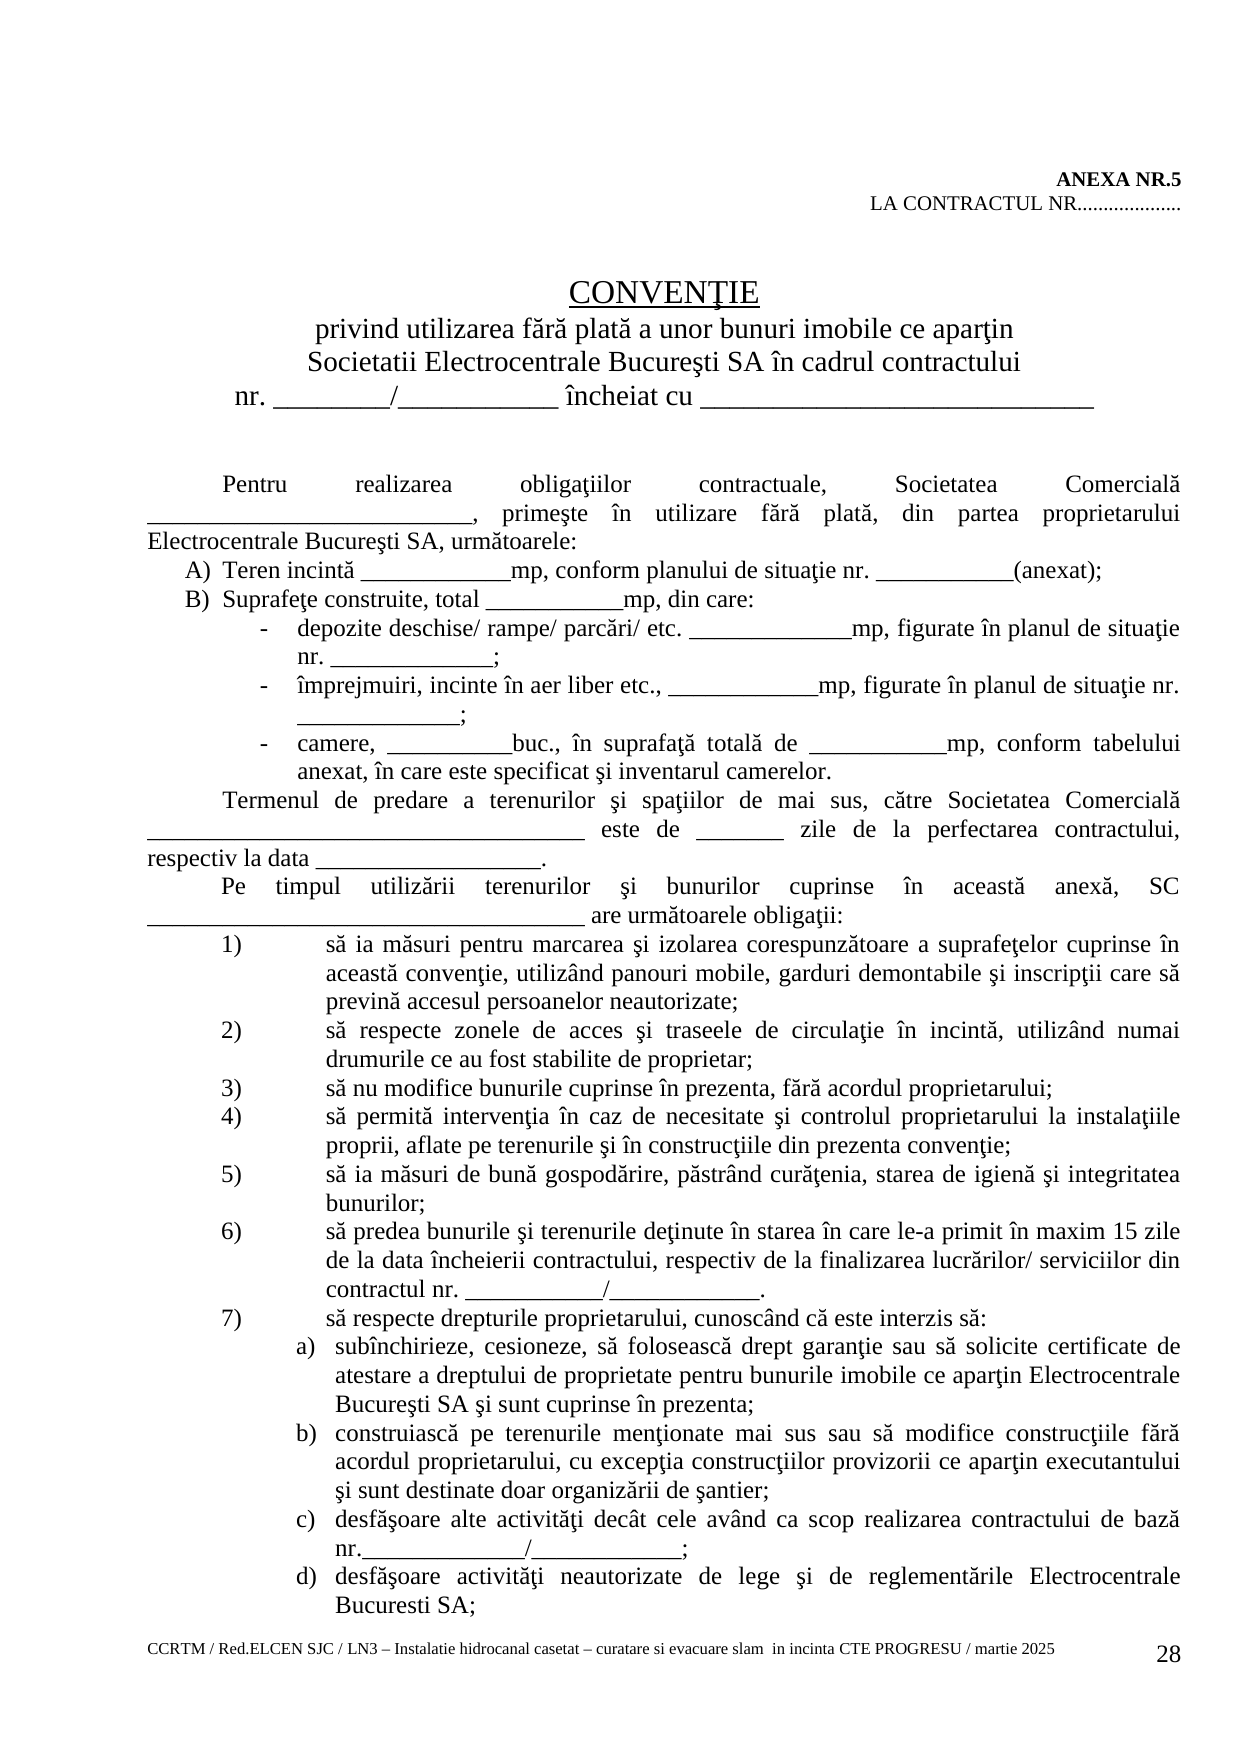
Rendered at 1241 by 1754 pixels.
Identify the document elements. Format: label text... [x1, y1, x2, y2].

list construiască pe terenurile menţionate mai sus sau să modifice construcţiile fără acordul proprietarului, cu excepţia construcţiilor provizorii ce aparţin executantului şi sunt destinate doar organizării de şantier; [296, 1418, 1181, 1504]
list să permită intervenţia în caz de necesitate şi controlul proprietarului la instalaţiile proprii, aflate pe terenurile şi în construcţiile din prezenta convenţie; [221, 1101, 1181, 1159]
text Pentru realizarea obligaţiilor contractuale, Societatea Comercială __________________________, primeşte în utilizare fără plată, din partea proprietarului Electrocentrale Bucureşti SA, următoarele: [147, 469, 1181, 555]
text Societatii Electrocentrale Bucureşti SA în cadrul contractului [147, 344, 1181, 378]
list să respecte zonele de acces şi traseele de circulaţie în incintă, utilizând numai drumurile ce au fost stabilite de proprietar; [221, 1015, 1181, 1073]
list desfăşoare alte activităţi decât cele având ca scop realizarea contractului de bază nr._____________/____________; [296, 1504, 1181, 1561]
list împrejmuiri, incinte în aer liber etc., ____________mp, figurate în planul de situaţie nr. _____________; [259, 670, 1181, 728]
list camere, __________buc., în suprafaţă totală de ___________mp, conform tabelului anexat, în care este specificat şi inventarul camerelor. [259, 728, 1181, 785]
text ANEXA NR.5 [147, 167, 1181, 191]
list să predea bunurile şi terenurile deţinute în starea în care le-a primit în maxim 15 zile de la data încheierii contractului, respectiv de la finalizarea lucrărilor/ serviciilor din contractul nr. ___________/____________. [221, 1216, 1181, 1303]
list depozite deschise/ rampe/ parcări/ etc. _____________mp, figurate în planul de situaţie nr. _____________; [259, 613, 1181, 670]
list Suprafeţe construite, total ___________mp, din care: [184, 584, 1181, 613]
list să ia măsuri de bună gospodărire, păstrând curăţenia, starea de igienă şi integritatea bunurilor; [221, 1159, 1181, 1216]
text privind utilizarea fără plată a unor bunuri imobile ce aparţin [147, 311, 1181, 344]
text Pe timpul utilizării terenurilor şi bunurilor cuprinse în această anexă, SC ___________________________________ are următoarele obligaţii: [147, 871, 1181, 929]
text Termenul de predare a terenurilor şi spaţiilor de mai sus, către Societatea Comercială ___________________________________ este de _______ zile de la perfectarea contractului, respectiv la data __________________. [147, 785, 1181, 871]
list să nu modifice bunurile cuprinse în prezenta, fără acordul proprietarului; [221, 1073, 1181, 1101]
text nr. ________/___________ încheiat cu ___________________________ [147, 378, 1181, 411]
list desfăşoare activităţi neautorizate de lege şi de reglementările Electrocentrale Bucuresti SA; [296, 1561, 1181, 1619]
list subînchirieze, cesioneze, să folosească drept garanţie sau să solicite certificate de atestare a dreptului de proprietate pentru bunurile imobile ce aparţin Electrocentrale Bucureşti SA şi sunt cuprinse în prezenta; [296, 1331, 1181, 1418]
list să ia măsuri pentru marcarea şi izolarea corespunzătoare a suprafeţelor cuprinse în această convenţie, utilizând panouri mobile, garduri demontabile şi inscripţii care să prevină accesul persoanelor neautorizate; [221, 929, 1181, 1015]
text CONVENŢIE [147, 272, 1181, 311]
list Teren incintă ____________mp, conform planului de situaţie nr. ___________(anexat); [184, 555, 1181, 584]
text LA CONTRACTUL NR.................... [147, 191, 1181, 215]
list să respecte drepturile proprietarului, cunoscând că este interzis să: [221, 1303, 1181, 1331]
